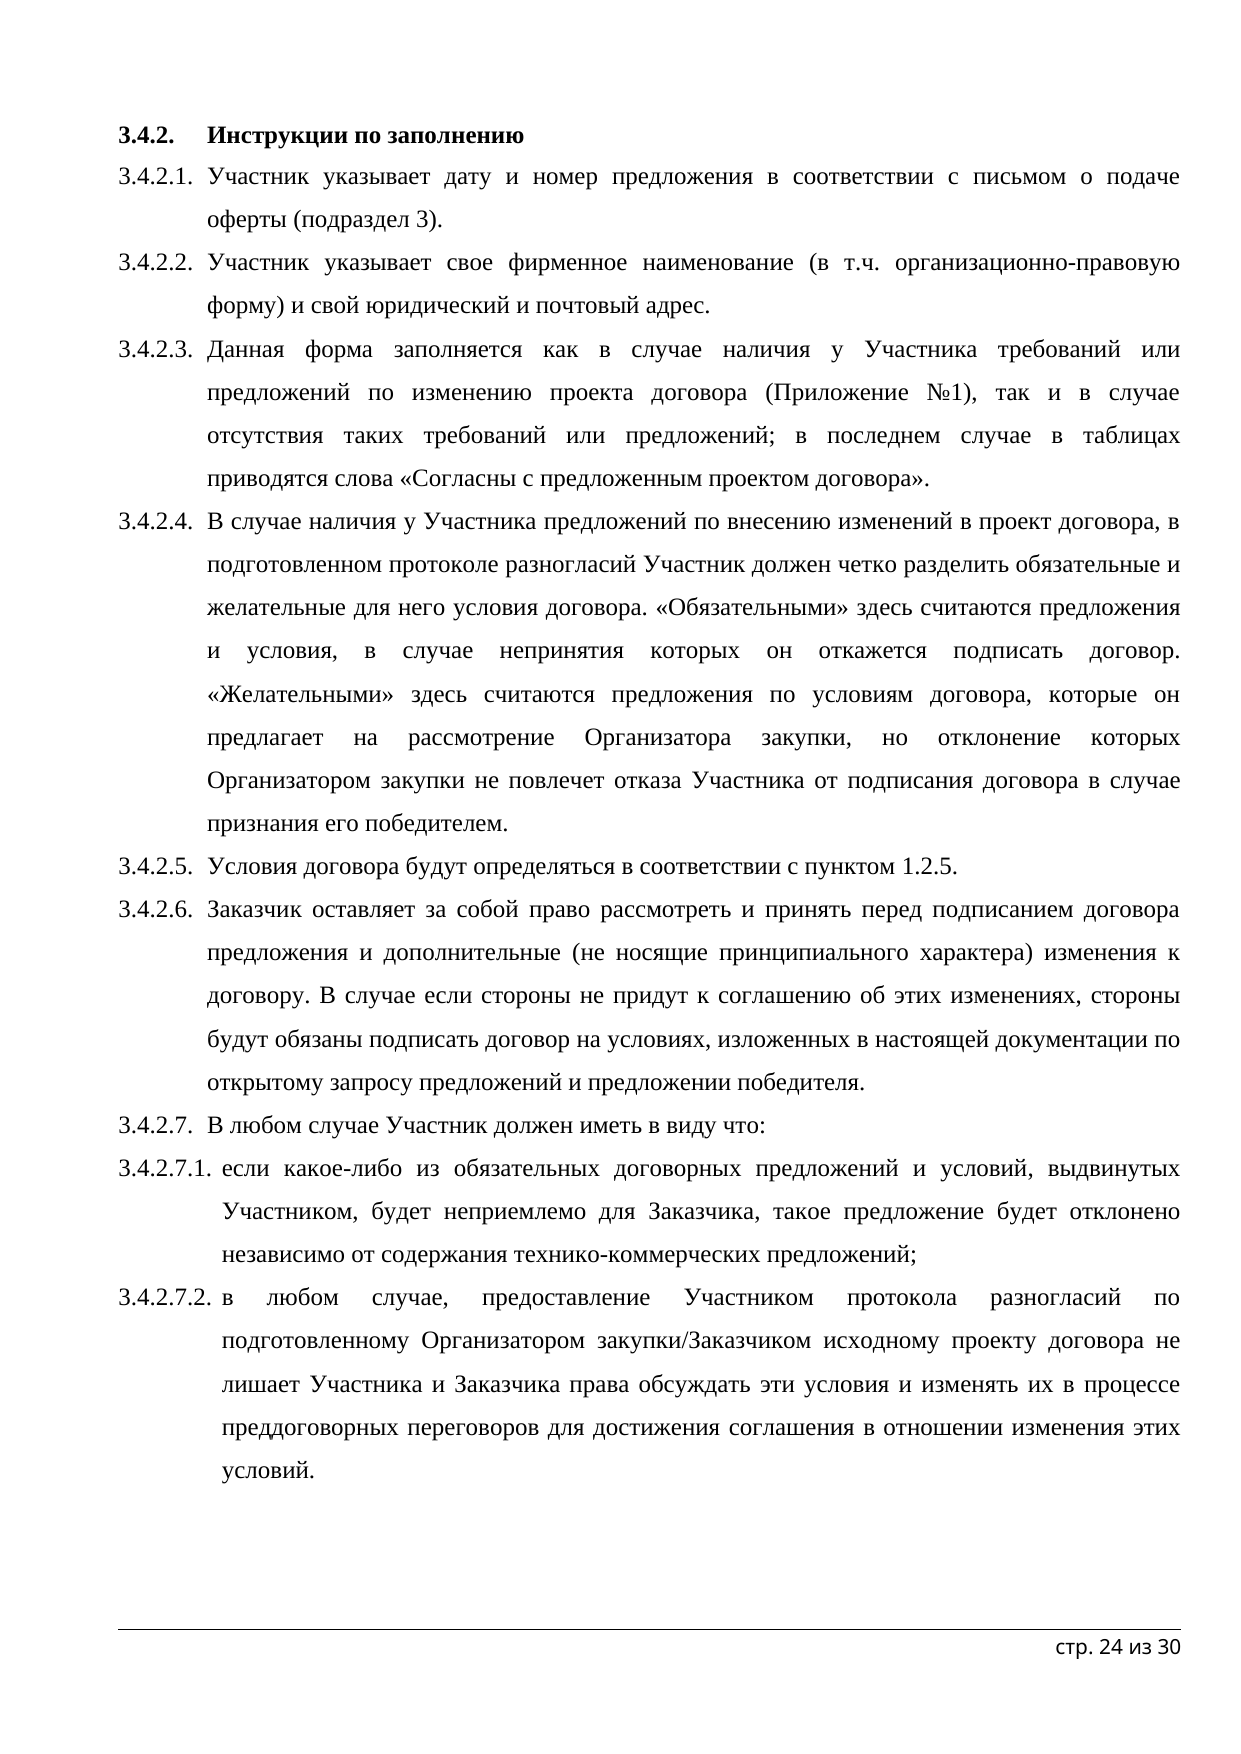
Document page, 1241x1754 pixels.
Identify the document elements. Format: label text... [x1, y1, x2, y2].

list Участник указывает свое фирменное наименование (в т.ч. организационно-правовую форму) и свой юридический и почтовый адрес. [118, 247, 1181, 319]
list В любом случае Участник должен иметь в виду что: [118, 1110, 1181, 1139]
list Заказчик оставляет за собой право рассмотреть и принять перед подписанием договора предложения и дополнительные (не носящие принципиального характера) изменения к договору. В случае если стороны не придут к соглашению об этих изменениях, стороны будут обязаны подписать договор на условиях, изложенных в настоящей документации по открытому запросу предложений и предложении победителя. [118, 894, 1181, 1096]
list В случае наличия у Участника предложений по внесению изменений в проект договора, в подготовленном протоколе разногласий Участник должен четко разделить обязательные и желательные для него условия договора. «Обязательными» здесь считаются предложения и условия, в случае непринятия которых он откажется подписать договор. «Желательными» здесь считаются предложения по условиям договора, которые он предлагает на рассмотрение Организатора закупки, но отклонение которых Организатором закупки не повлечет отказа Участника от подписания договора в случае признания его победителем. [118, 506, 1181, 837]
list Участник указывает дату и номер предложения в соответствии с письмом о подаче оферты (подраздел 3). [118, 161, 1181, 233]
list в любом случае, предоставление Участником протокола разногласий по подготовленному Организатором закупки/Заказчиком исходному проекту договора не лишает Участника и Заказчика права обсуждать эти условия и изменять их в процессе преддоговорных переговоров для достижения соглашения в отношении изменения этих условий. [118, 1282, 1181, 1484]
list Данная форма заполняется как в случае наличия у Участника требований или предложений по изменению проекта договора (Приложение №1), так и в случае отсутствия таких требований или предложений; в последнем случае в таблицах приводятся слова «Согласны с предложенным проектом договора». [118, 334, 1181, 492]
list если какое-либо из обязательных договорных предложений и условий, выдвинутых Участником, будет неприемлемо для Заказчика, такое предложение будет отклонено независимо от содержания технико-коммерческих предложений; [118, 1153, 1181, 1268]
list Инструкции по заполнению [118, 120, 1181, 149]
